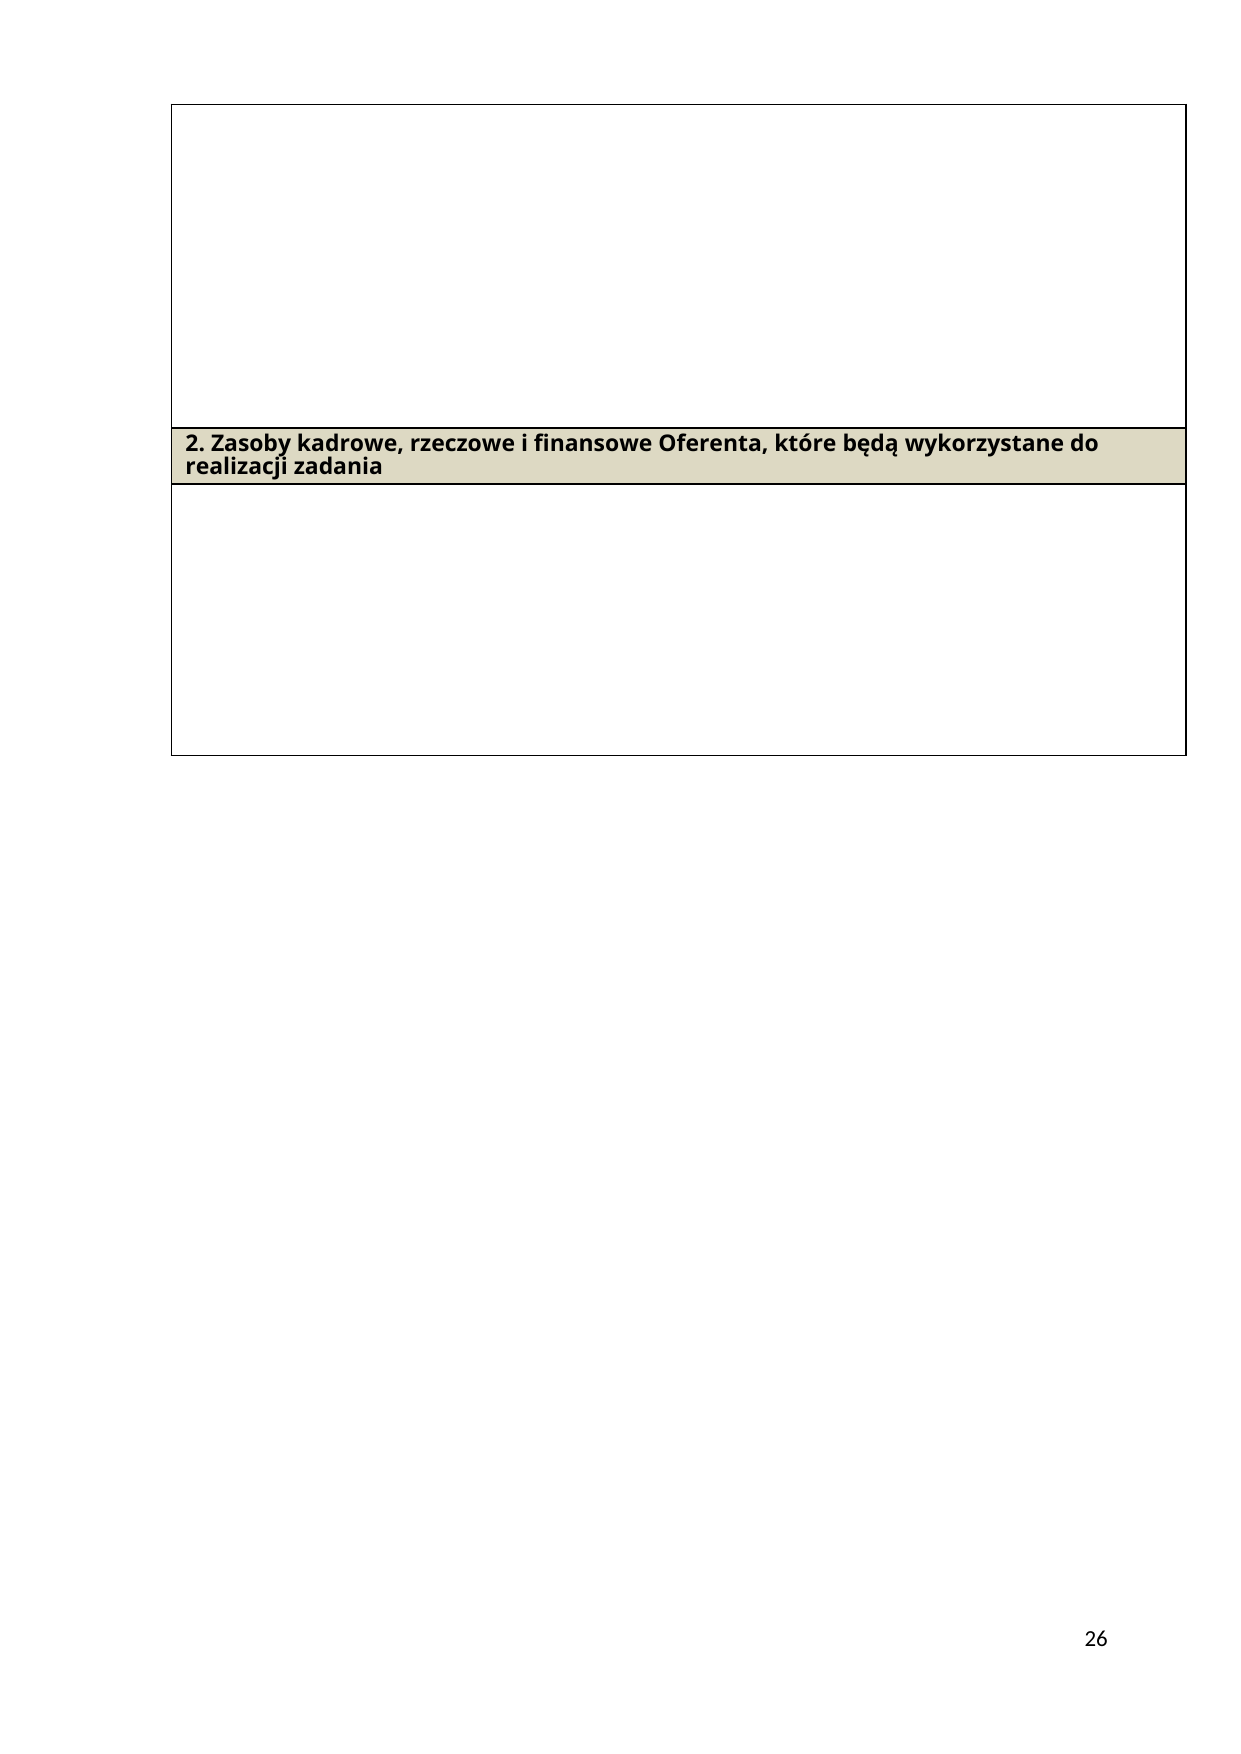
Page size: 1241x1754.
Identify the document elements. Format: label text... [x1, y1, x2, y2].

table_cell 2. Zasoby kadrowe, rzeczowe i finansowe Oferenta, które będą wykorzystane do realizacji zadania [172, 429, 1185, 483]
table_cell [172, 485, 1185, 754]
table_cell [172, 105, 1185, 427]
